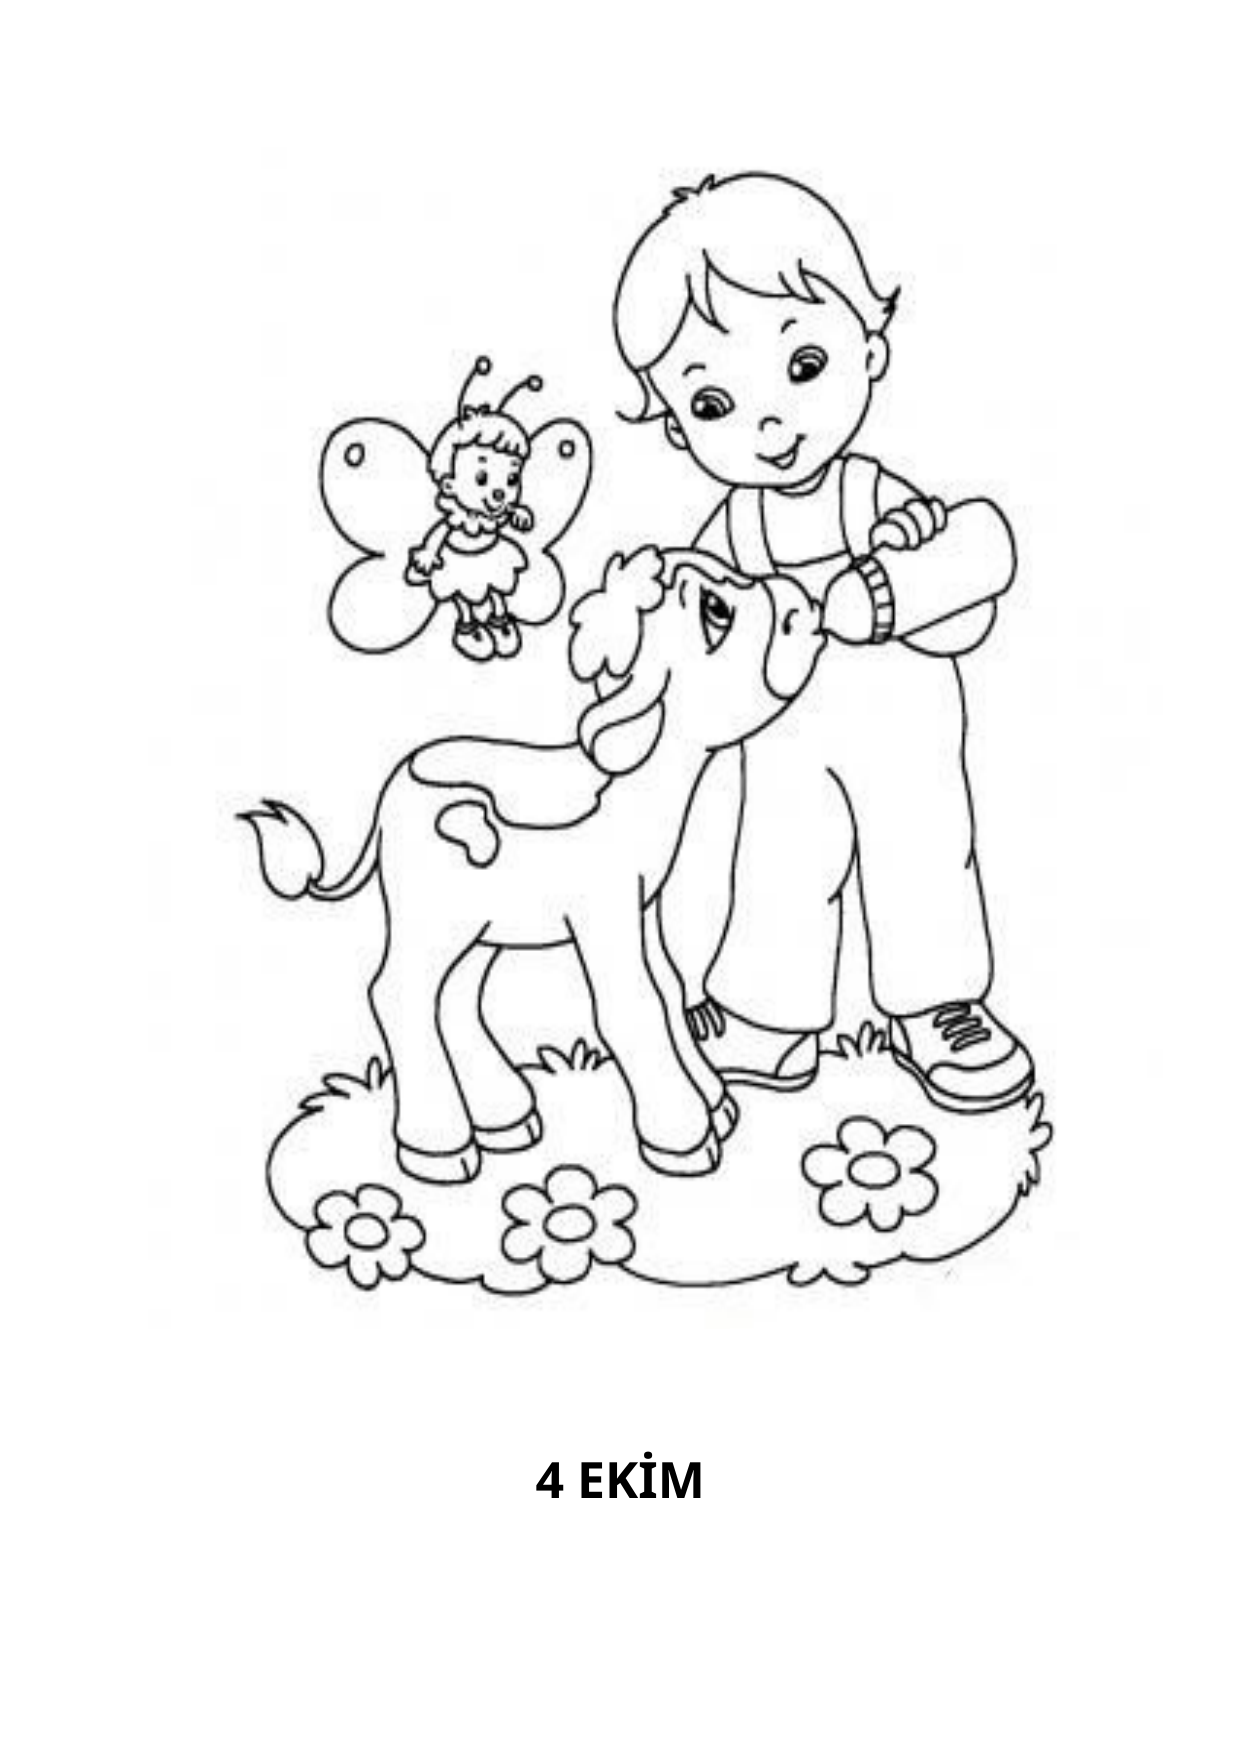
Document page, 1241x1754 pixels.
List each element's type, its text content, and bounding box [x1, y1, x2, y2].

picture [147, 147, 1164, 1329]
text 4 EKİM [148, 1445, 1093, 1513]
